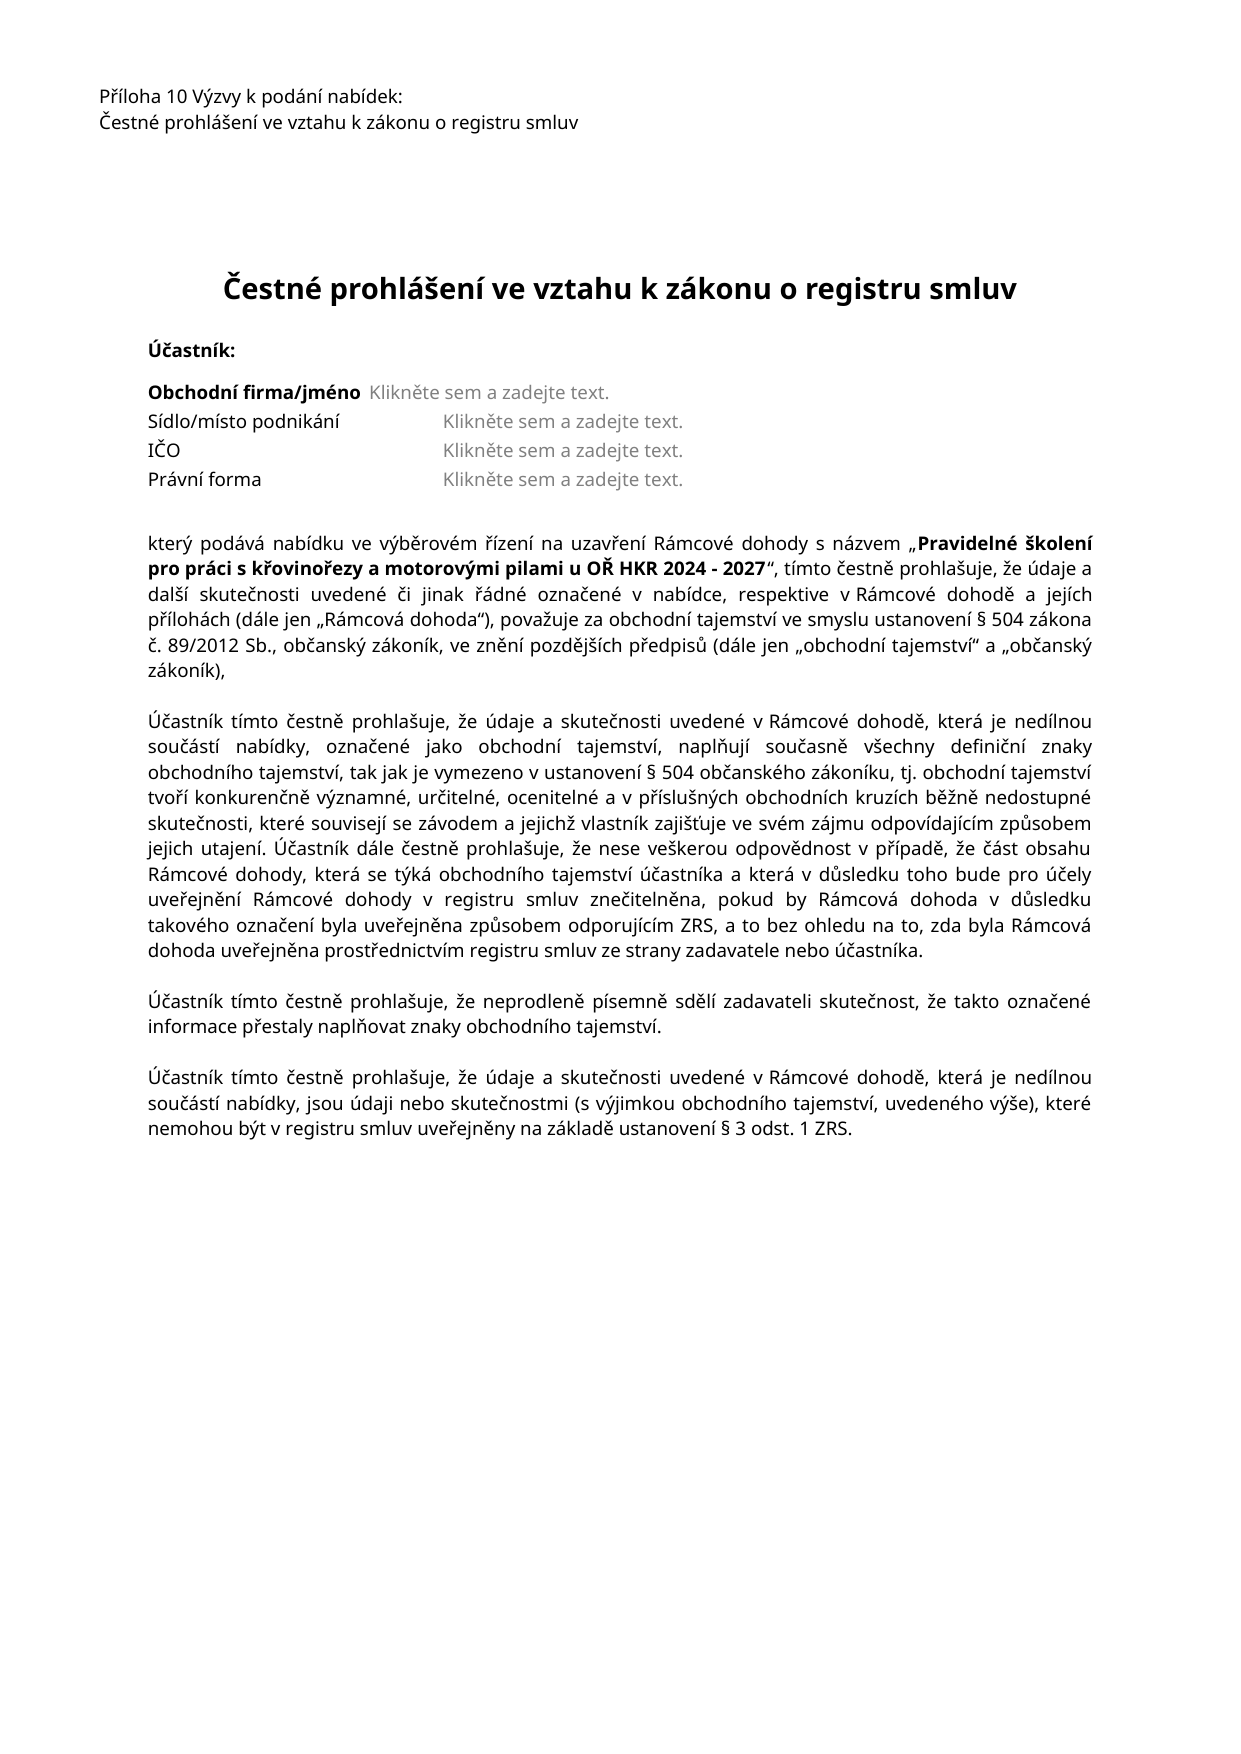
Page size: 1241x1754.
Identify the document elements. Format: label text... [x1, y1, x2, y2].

text Účastník tímto čestně prohlašuje, že údaje a skutečnosti uvedené v Rámcové dohodě, která je nedílnou součástí nabídky, označené jako obchodní tajemství, naplňují současně všechny definiční znaky obchodního tajemství, tak jak je vymezeno v ustanovení § 504 občanského zákoníku, tj. obchodní tajemství tvoří konkurenčně významné, určitelné, ocenitelné a v příslušných obchodních kruzích běžně nedostupné skutečnosti, které souvisejí se závodem a jejichž vlastník zajišťuje ve svém zájmu odpovídajícím způsobem jejich utajení. Účastník dále čestně prohlašuje, že nese veškerou odpovědnost v případě, že část obsahu Rámcové dohody, která se týká obchodního tajemství účastníka a která v důsledku toho bude pro účely uveřejnění Rámcové dohody v registru smluv znečitelněna, pokud by Rámcová dohoda v důsledku takového označení byla uveřejněna způsobem odporujícím ZRS, a to bez ohledu na to, zda byla Rámcová dohoda uveřejněna prostřednictvím registru smluv ze strany zadavatele nebo účastníka. [148, 708, 1093, 963]
text Obchodní firma/jméno [148, 376, 1093, 405]
text Účastník: [148, 333, 1093, 364]
text Sídlo/místo podnikání [148, 405, 1093, 434]
text IČO [148, 434, 1093, 463]
text Účastník tímto čestně prohlašuje, že neprodleně písemně sdělí zadavateli skutečnost, že takto označené informace přestaly naplňovat znaky obchodního tajemství. [148, 988, 1093, 1039]
text Právní forma [148, 463, 1093, 492]
text který podává nabídku ve výběrovém řízení na uzavření Rámcové dohody s názvem „Pravidelné školení pro práci s křovinořezy a motorovými pilami u OŘ HKR 2024 - 2027“, tímto čestně prohlašuje, že údaje a další skutečnosti uvedené či jinak řádné označené v nabídce, respektive v Rámcové dohodě a jejích přílohách (dále jen „Rámcová dohoda“), považuje za obchodní tajemství ve smyslu ustanovení § 504 zákona č. 89/2012 Sb., občanský zákoník, ve znění pozdějších předpisů (dále jen „obchodní tajemství“ a „občanský zákoník), [148, 530, 1093, 683]
text Účastník tímto čestně prohlašuje, že údaje a skutečnosti uvedené v Rámcové dohodě, která je nedílnou součástí nabídky, jsou údaji nebo skutečnostmi (s výjimkou obchodního tajemství, uvedeného výše), které nemohou být v registru smluv uveřejněny na základě ustanovení § 3 odst. 1 ZRS. [148, 1064, 1093, 1141]
title Čestné prohlášení ve vztahu k zákonu o registru smluv [148, 268, 1093, 308]
